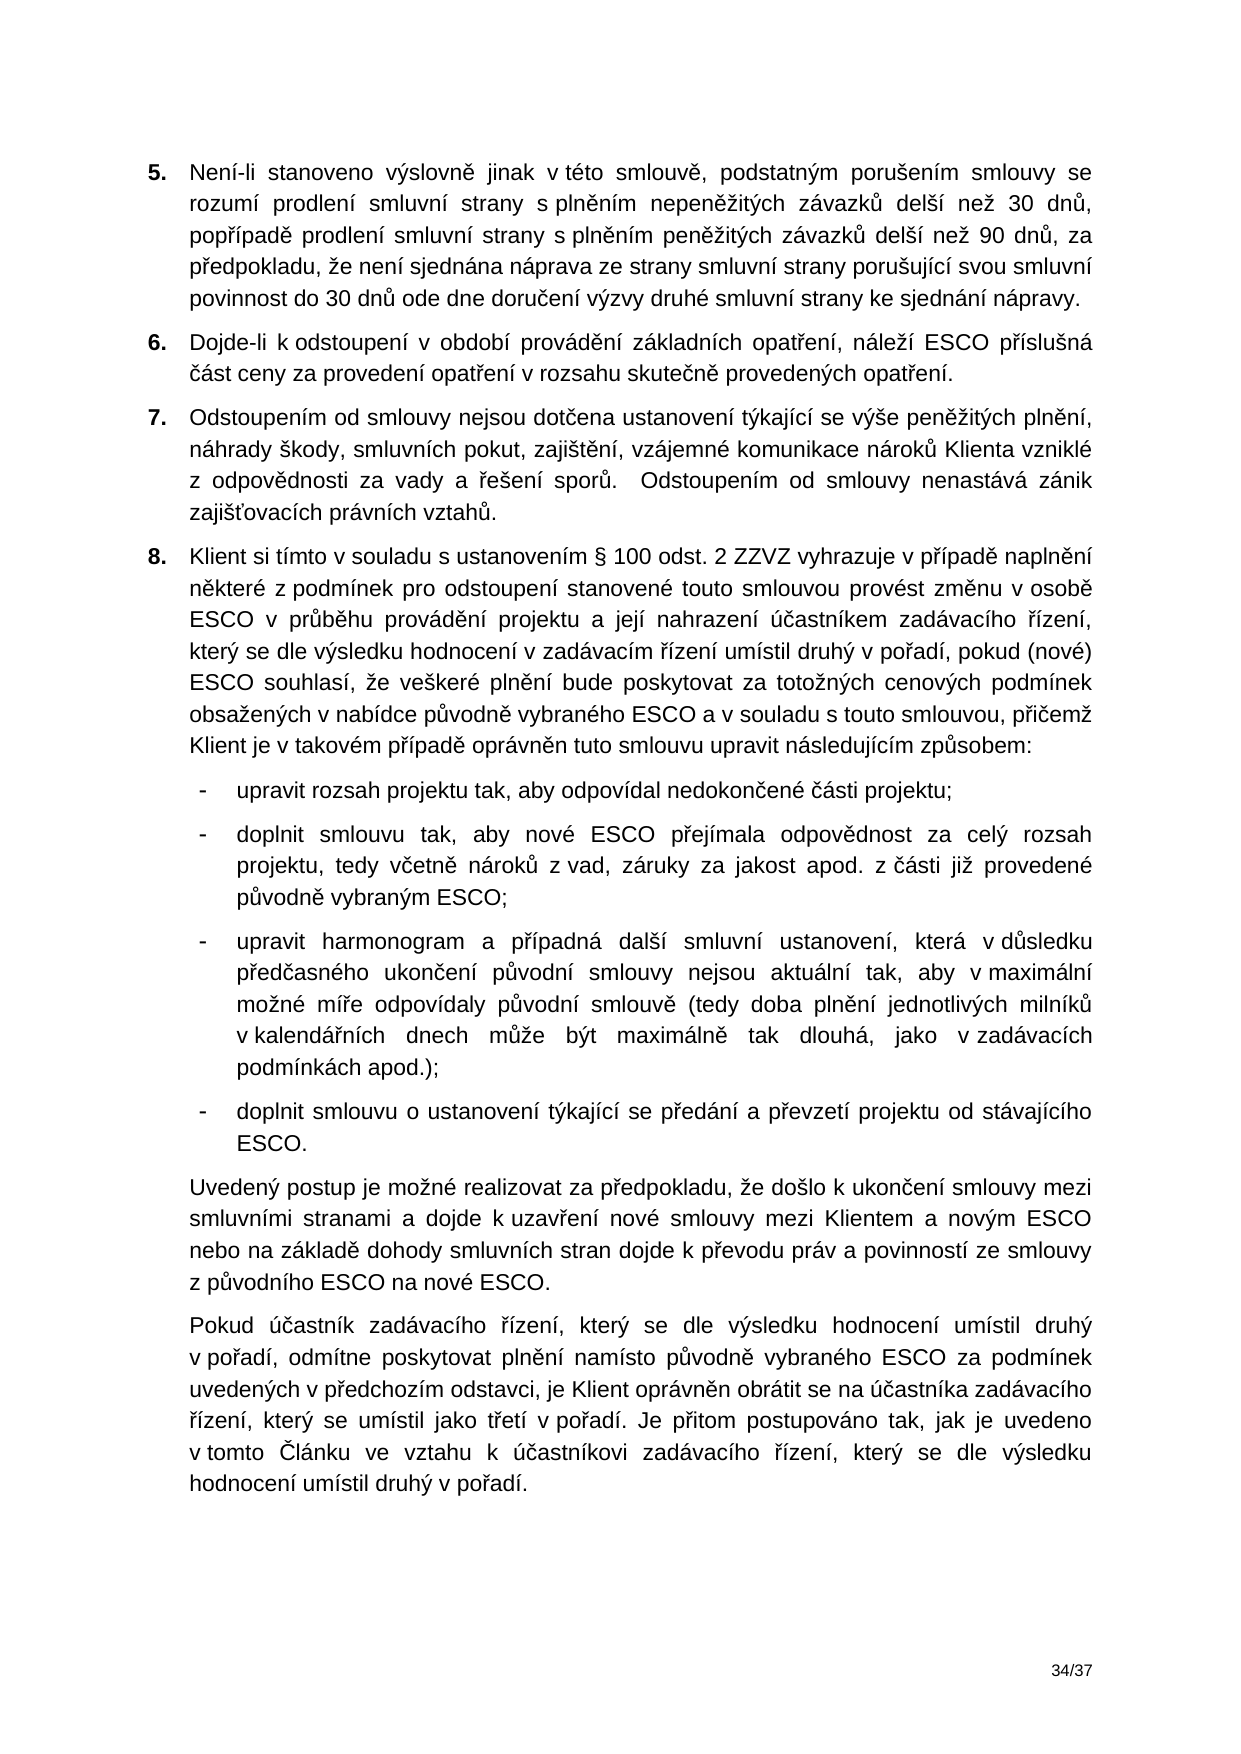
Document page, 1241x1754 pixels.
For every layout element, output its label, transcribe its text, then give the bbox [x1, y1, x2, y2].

subtitle Pokud účastník zadávacího řízení, který se dle výsledku hodnocení umístil druhý v pořadí, odmítne poskytovat plnění namísto původně vybraného ESCO za podmínek uvedených v předchozím odstavci, je Klient oprávněn obrátit se na účastníka zadávacího řízení, který se umístil jako třetí v pořadí. Je přitom postupováno tak, jak je uvedeno v tomto Článku ve vztahu k účastníkovi zadávacího řízení, který se dle výsledku hodnocení umístil druhý v pořadí. [189, 1312, 1092, 1497]
subtitle Uvedený postup je možné realizovat za předpokladu, že došlo k ukončení smlouvy mezi smluvními stranami a dojde k uzavření nové smlouvy mezi Klientem a novým ESCO nebo na základě dohody smluvních stran dojde k převodu práv a povinností ze smlouvy z původního ESCO na nové ESCO. [189, 1174, 1092, 1295]
subtitle Odstoupením od smlouvy nejsou dotčena ustanovení týkající se výše peněžitých plnění, náhrady škody, smluvních pokut, zajištění, vzájemné komunikace nároků Klienta vzniklé z odpovědnosti za vady a řešení sporů. Odstoupením od smlouvy nenastává zánik zajišťovacích právních vztahů. [148, 404, 1092, 525]
subtitle Dojde-li k odstoupení v období provádění základních opatření, náleží ESCO příslušná část ceny za provedení opatření v rozsahu skutečně provedených opatření. [148, 329, 1092, 387]
subtitle upravit rozsah projektu tak, aby odpovídal nedokončené části projektu; [199, 777, 1092, 803]
subtitle doplnit smlouvu tak, aby nové ESCO přejímala odpovědnost za celý rozsah projektu, tedy včetně nároků z vad, záruky za jakost apod. z části již provedené původně vybraným ESCO; [199, 821, 1092, 910]
subtitle Klient si tímto v souladu s ustanovením § 100 odst. 2 ZZVZ vyhrazuje v případě naplnění některé z podmínek pro odstoupení stanovené touto smlouvou provést změnu v osobě ESCO v průběhu provádění projektu a její nahrazení účastníkem zadávacího řízení, který se dle výsledku hodnocení v zadávacím řízení umístil druhý v pořadí, pokud (nové) ESCO souhlasí, že veškeré plnění bude poskytovat za totožných cenových podmínek obsažených v nabídce původně vybraného ESCO a v souladu s touto smlouvou, přičemž Klient je v takovém případě oprávněn tuto smlouvu upravit následujícím způsobem: [148, 543, 1092, 759]
subtitle Není-li stanoveno výslovně jinak v této smlouvě, podstatným porušením smlouvy se rozumí prodlení smluvní strany s plněním nepeněžitých závazků delší než 30 dnů, popřípadě prodlení smluvní strany s plněním peněžitých závazků delší než 90 dnů, za předpokladu, že není sjednána náprava ze strany smluvní strany porušující svou smluvní povinnost do 30 dnů ode dne doručení výzvy druhé smluvní strany ke sjednání nápravy. [148, 158, 1092, 311]
subtitle doplnit smlouvu o ustanovení týkající se předání a převzetí projektu od stávajícího ESCO. [199, 1098, 1092, 1156]
subtitle upravit harmonogram a případná další smluvní ustanovení, která v důsledku předčasného ukončení původní smlouvy nejsou aktuální tak, aby v maximální možné míře odpovídaly původní smlouvě (tedy doba plnění jednotlivých milníků v kalendářních dnech může být maximálně tak dlouhá, jako v zadávacích podmínkách apod.); [199, 928, 1092, 1080]
